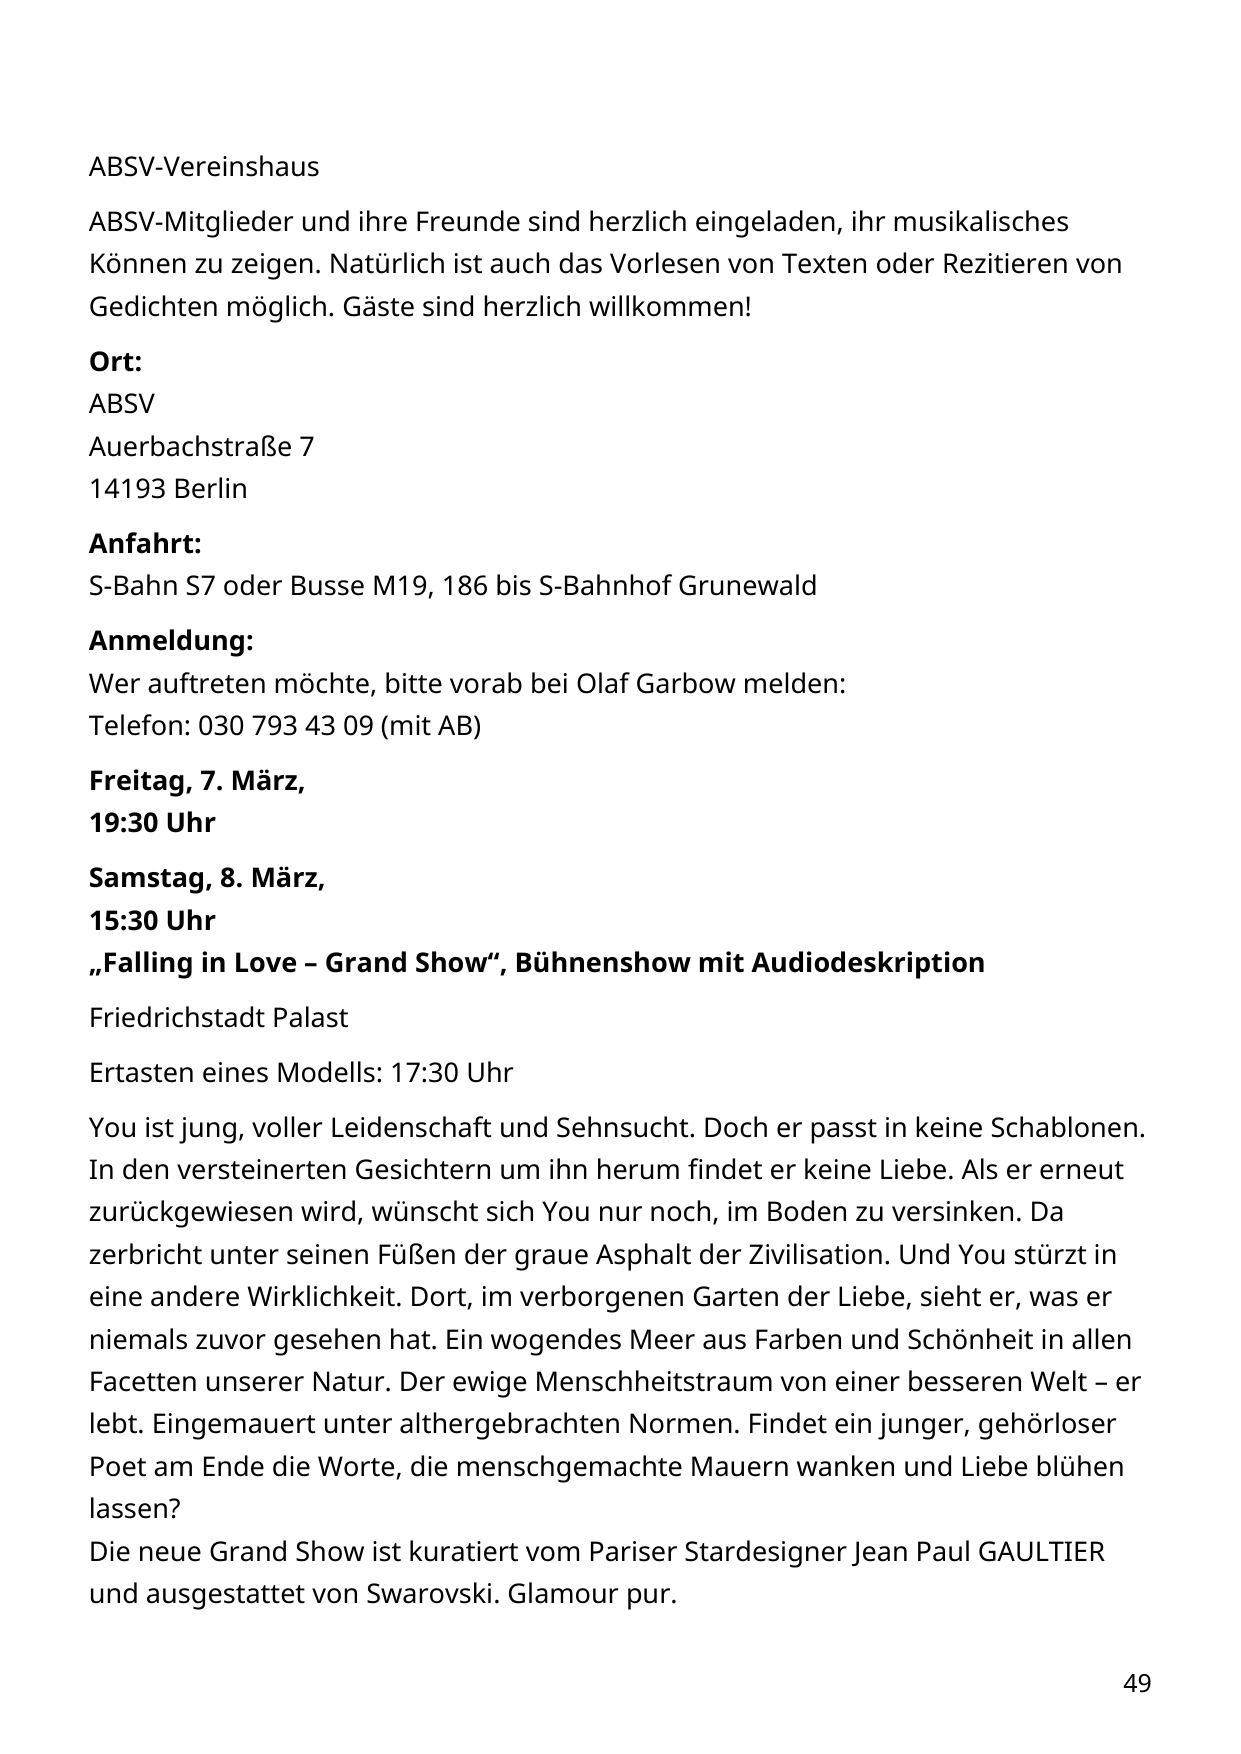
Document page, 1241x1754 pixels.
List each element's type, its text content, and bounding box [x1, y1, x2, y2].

text ABSV-Vereinshaus [89, 148, 1152, 184]
text You ist jung, voller Leidenschaft und Sehnsucht. Doch er passt in keine Schablonen. In den versteinerten Gesichtern um ihn herum findet er keine Liebe. Als er erneut zurückgewiesen wird, wünscht sich You nur noch, im Boden zu versinken. Da zerbricht unter seinen Füßen der graue Asphalt der Zivilisation. Und You stürzt in eine andere Wirklichkeit. Dort, im verborgenen Garten der Liebe, sieht er, was er niemals zuvor gesehen hat. Ein wogendes Meer aus Farben und Schönheit in allen Facetten unserer Natur. Der ewige Menschheitstraum von einer besseren Welt – er lebt. Eingemauert unter althergebrachten Normen. Findet ein junger, gehörloser Poet am Ende die Worte, die menschgemachte Mauern wanken und Liebe blühen lassen? Die neue Grand Show ist kuratiert vom Pariser Stardesigner Jean Paul GAULTIER und ausgestattet von Swarovski. Glamour pur. [89, 1108, 1152, 1611]
text Anmeldung: Wer auftreten möchte, bitte vorab bei Olaf Garbow melden: Telefon: 030 793 43 09 (mit AB) [89, 622, 1152, 743]
text Samstag, 8. März, 15:30 Uhr „Falling in Love – Grand Show“, Bühnenshow mit Audiodeskription [89, 859, 1152, 980]
text Friedrichstadt Palast [89, 998, 1152, 1035]
text ABSV-Mitglieder und ihre Freunde sind herzlich eingeladen, ihr musikalisches Können zu zeigen. Natürlich ist auch das Vorlesen von Texten oder Rezitieren von Gedichten möglich. Gäste sind herzlich willkommen! [89, 203, 1152, 324]
text Ertasten eines Modells: 17:30 Uhr [89, 1053, 1152, 1090]
text Ort: ABSV Auerbachstraße 7 14193 Berlin [89, 342, 1152, 506]
text Freitag, 7. März, 19:30 Uhr [89, 761, 1152, 841]
text Anfahrt: S-Bahn S7 oder Busse M19, 186 bis S-Bahnhof Grunewald [89, 524, 1152, 604]
